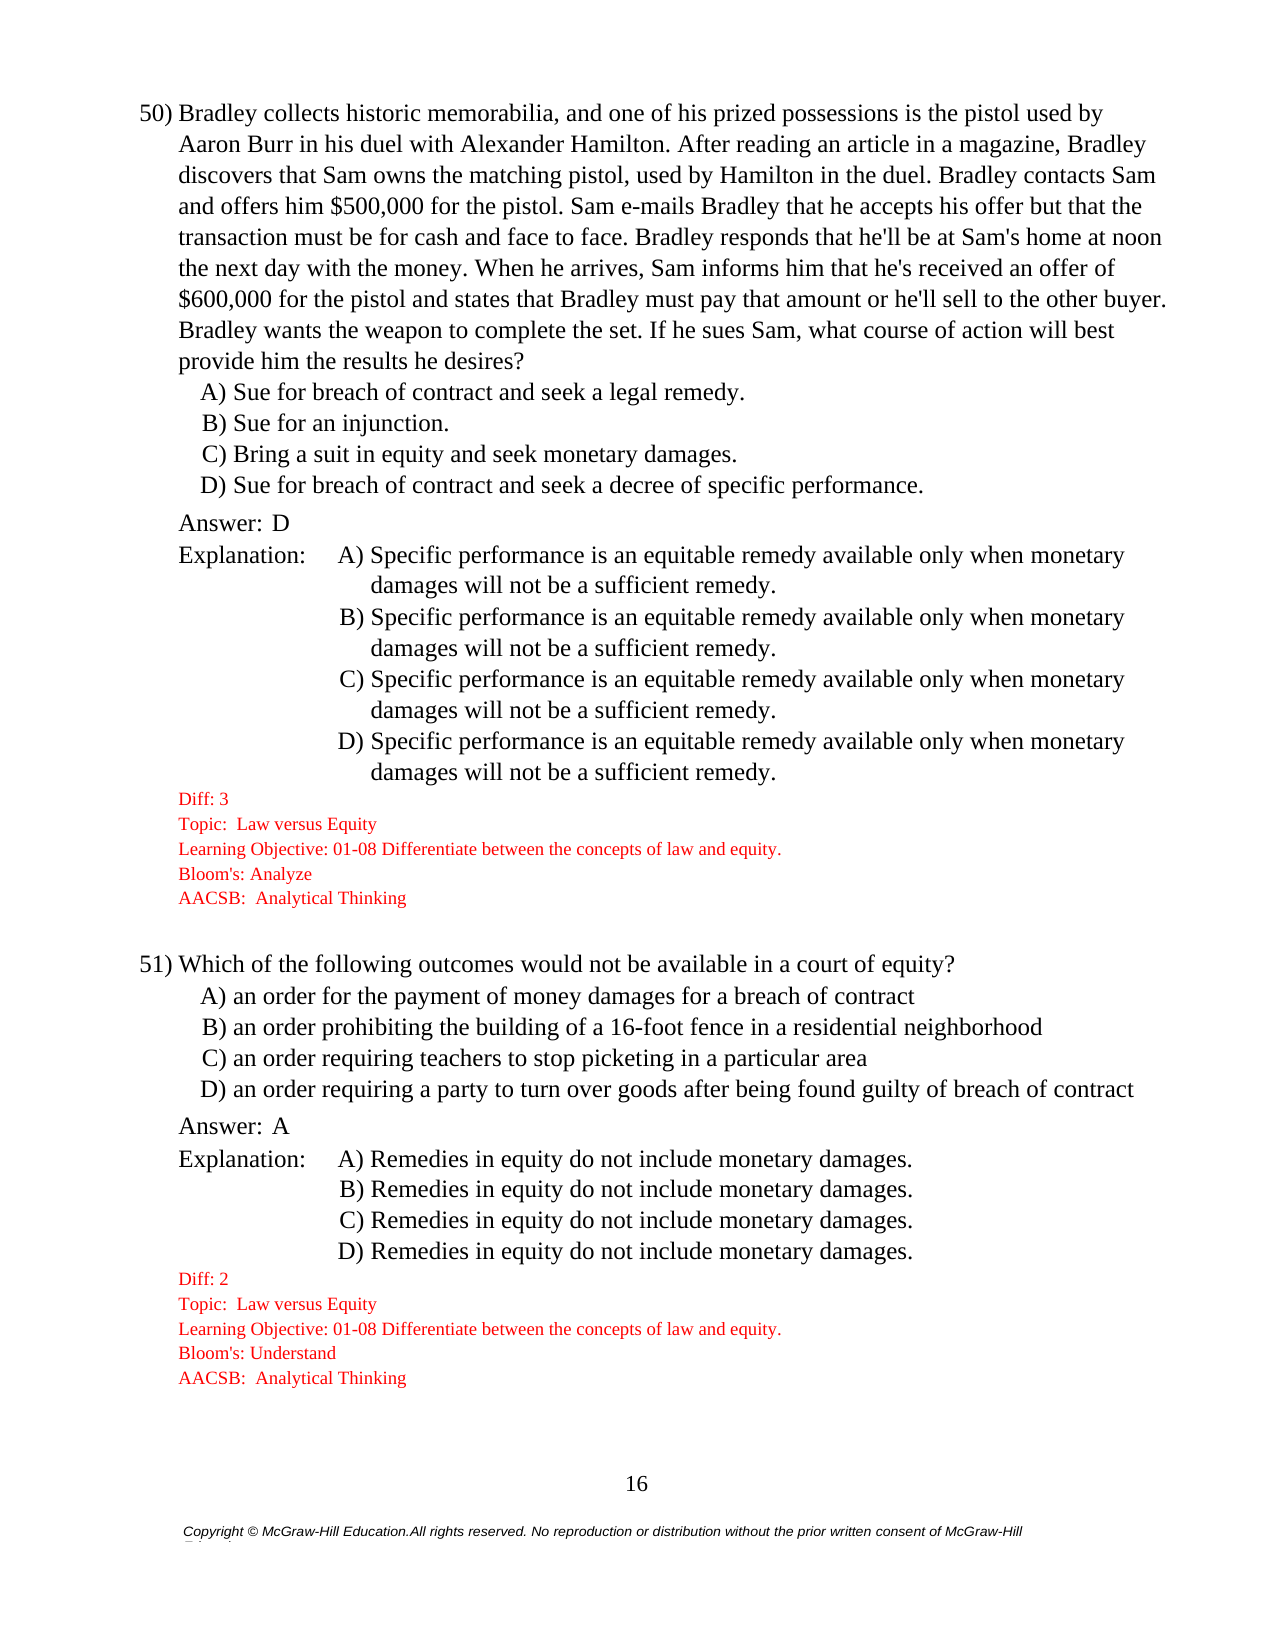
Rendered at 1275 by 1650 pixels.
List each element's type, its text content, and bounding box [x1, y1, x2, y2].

text Learning Objective: 01-08 Differentiate between the concepts of law and equity. Bloom's: Understand [178, 1317, 789, 1364]
list Sue for breach of contract and seek a decree of specific performance. Answer: D [178, 470, 924, 536]
text Diff: 2 [178, 1268, 1179, 1289]
list Specific performance is an equitable remedy available only when monetary damages will not be a sufficient remedy. [339, 602, 1125, 661]
text Topic: Law versus Equity [178, 813, 1179, 834]
text Diff: 3 [178, 788, 1179, 809]
list Specific performance is an equitable remedy available only when monetary damages will not be a sufficient remedy. [339, 664, 1125, 723]
list Bring a suit in equity and seek monetary damages. [202, 439, 1179, 468]
text Learning Objective: 01-08 Differentiate between the concepts of law and equity. Bloom's: Analyze [178, 838, 789, 884]
text AACSB: Analytical Thinking [178, 887, 1179, 909]
list Remedies in equity do not include monetary damages. [339, 1174, 1179, 1203]
text Topic: Law versus Equity [178, 1293, 1179, 1314]
list Remedies in equity do not include monetary damages. [337, 1236, 1179, 1265]
text Explanation: A) Specific performance is an equitable remedy available only when monetary [178, 545, 1179, 568]
list an order for the payment of money damages for a breach of contract [178, 981, 1179, 1009]
list Which of the following outcomes would not be available in a court of equity? [139, 949, 1179, 978]
list Remedies in equity do not include monetary damages. [339, 1205, 1179, 1234]
text damages will not be a sufficient remedy. [370, 570, 1179, 599]
text $600,000 for the pistol and states that Bradley must pay that amount or he'll sell to the other buyer. Bradley wants the weapon to complete the set. If he sues Sam, what course of action will best provide him the results he desires? [178, 284, 1169, 375]
list Sue for an injunction. [202, 408, 1179, 437]
text AACSB: Analytical Thinking [178, 1367, 1179, 1389]
list Bradley collects historic memorabilia, and one of his prized possessions is the pistol used by Aaron Burr in his duel with Alexander Hamilton. After reading an article in a magazine, Bradley discovers that Sam owns the matching pistol, used by Hamilton in the duel. Bradley contacts Sam and offers him $500,000 for the pistol. Sam e-mails Bradley that he accepts his offer but that the transaction must be for cash and face to face. Bradley responds that he'll be at Sam's home at noon the next day with the money. When he arrives, Sam informs him that he's received an offer of [139, 98, 1163, 282]
text Explanation: A) Remedies in equity do not include monetary damages. [178, 1149, 1179, 1172]
list an order requiring a party to turn over goods after being found guilty of breach of contract Answer: A [178, 1074, 1134, 1140]
list an order prohibiting the building of a 16-foot fence in a residential neighborhood [202, 1012, 1179, 1041]
list an order requiring teachers to stop picketing in a particular area [202, 1043, 1179, 1072]
list Sue for breach of contract and seek a legal remedy. [178, 377, 1179, 406]
list Specific performance is an equitable remedy available only when monetary damages will not be a sufficient remedy. [337, 726, 1125, 786]
